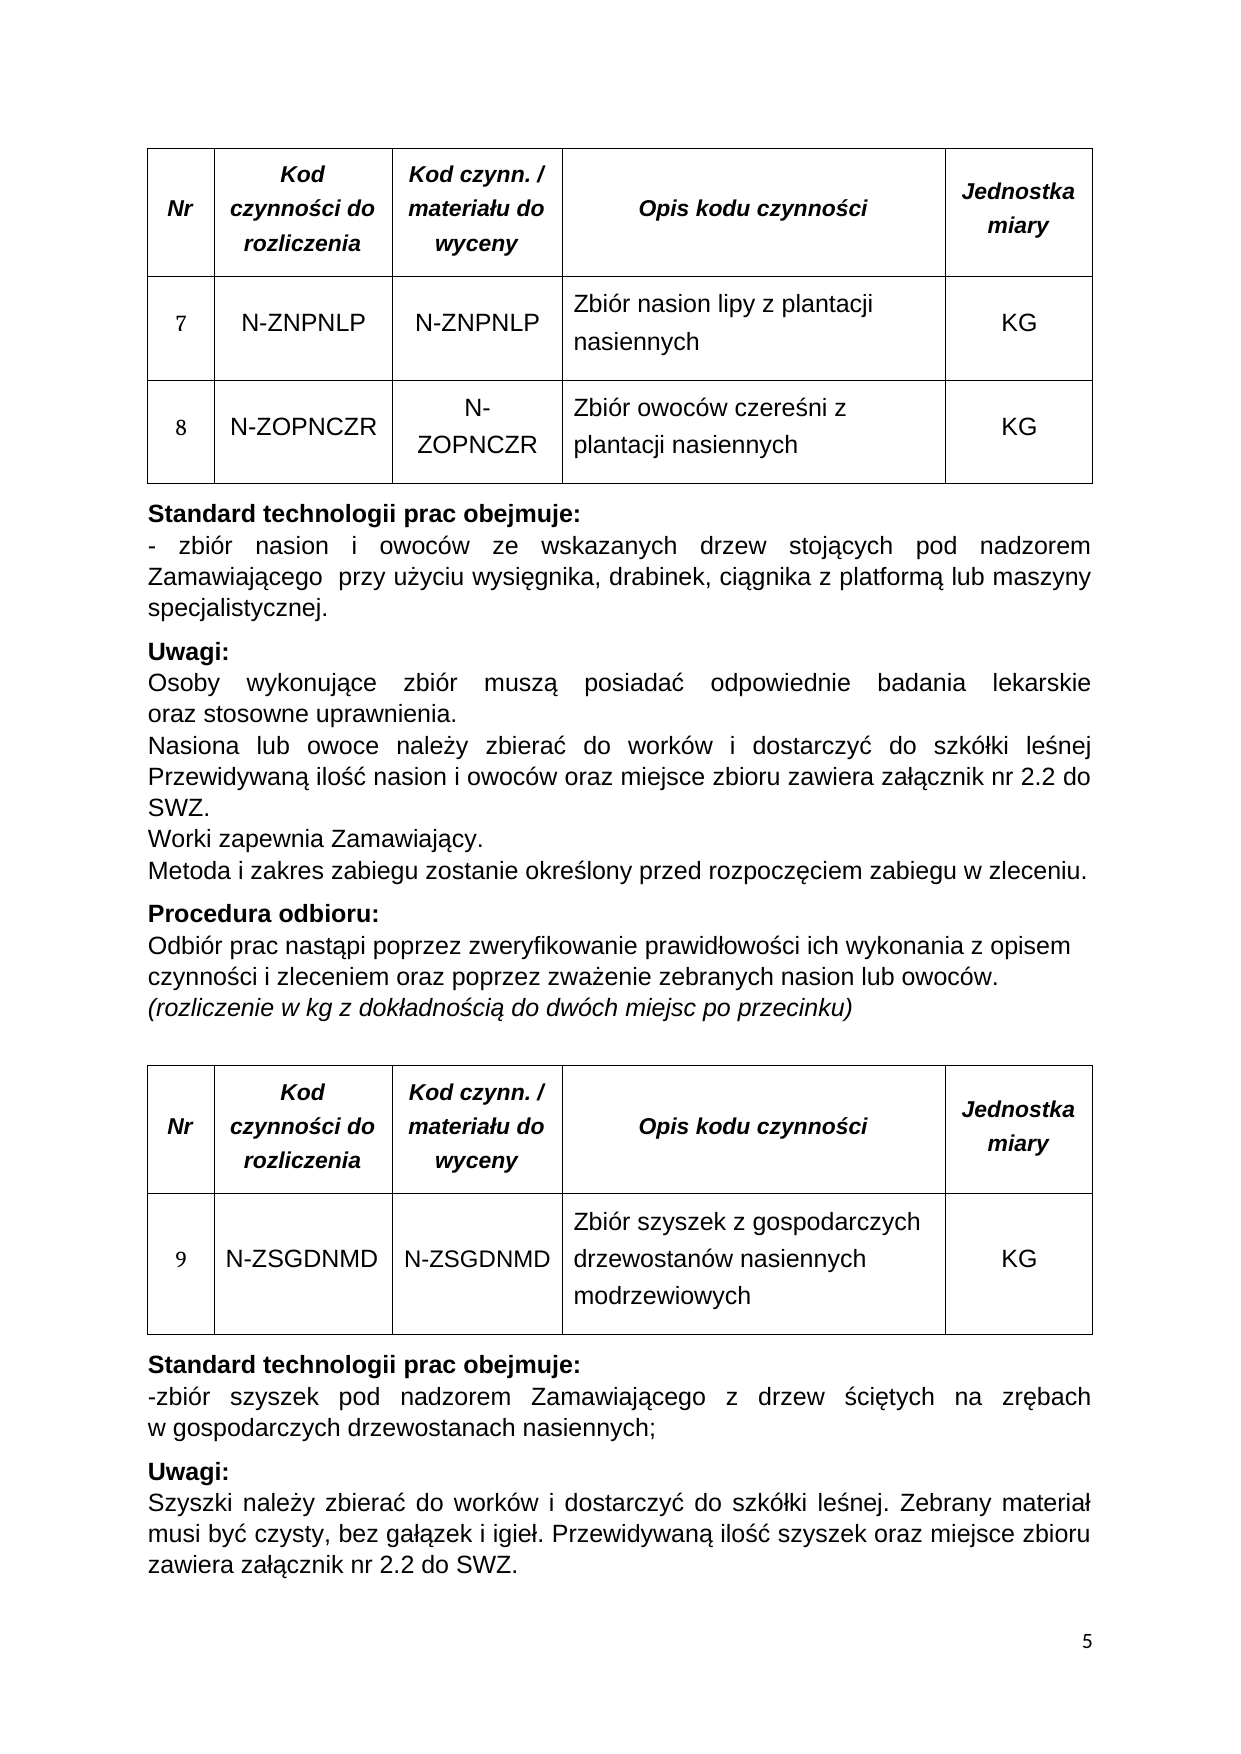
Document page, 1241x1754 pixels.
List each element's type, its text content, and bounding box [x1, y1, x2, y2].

table_cell N-ZOPNCZR [393, 381, 562, 483]
table_header Kod czynn. / materiału do wyceny [393, 1066, 562, 1193]
table_header Kod czynności do rozliczenia [215, 149, 392, 276]
table_header Nr [148, 149, 214, 276]
table_cell Zbiór nasion lipy z plantacji nasiennych [563, 277, 945, 379]
table_cell KG [946, 277, 1092, 379]
table_header Opis kodu czynności [563, 1066, 945, 1193]
table_cell N-ZSGDNMD [393, 1194, 562, 1334]
table_cell 7 [148, 277, 214, 379]
table_cell N-ZOPNCZR [215, 381, 392, 483]
table_cell KG [946, 381, 1092, 483]
table_header Kod czynności do rozliczenia [215, 1066, 392, 1193]
text Uwagi: [148, 634, 1093, 666]
text - zbiór nasion i owoców ze wskazanych drzew stojących pod nadzorem Zamawiającego przy użyciu wysięgnika, drabinek, ciągnika z platformą lub maszyny specjalistycznej. [148, 528, 1093, 622]
text Standard technologii prac obejmuje: [148, 1348, 1093, 1379]
text Metoda i zakres zabiegu zostanie określony przed rozpoczęciem zabiegu w zleceniu. [148, 853, 1093, 884]
table_cell N-ZNPNLP [393, 277, 562, 379]
text Procedura odbioru: [148, 897, 1093, 928]
text Nasiona lub owoce należy zbierać do worków i dostarczyć do szkółki leśnej Przewidywaną ilość nasion i owoców oraz miejsce zbioru zawiera załącznik nr 2.2 do SWZ. [148, 728, 1093, 822]
table_header Nr [148, 1066, 214, 1193]
text Szyszki należy zbierać do worków i dostarczyć do szkółki leśnej. Zebrany materiał musi być czysty, bez gałązek i igieł. Przewidywaną ilość szyszek oraz miejsce zbioru zawiera załącznik nr 2.2 do SWZ. [148, 1485, 1093, 1579]
table_header Jednostka miary [946, 149, 1092, 276]
table_cell N-ZNPNLP [215, 277, 392, 379]
text Uwagi: [148, 1454, 1093, 1485]
table_header Jednostka miary [946, 1066, 1092, 1193]
text Osoby wykonujące zbiór muszą posiadać odpowiednie badania lekarskie oraz stosowne uprawnienia. [148, 666, 1093, 728]
table_header Opis kodu czynności [563, 149, 945, 276]
text -zbiór szyszek pod nadzorem Zamawiającego z drzew ściętych na zrębach w gospodarczych drzewostanach nasiennych; [148, 1379, 1093, 1442]
table_cell 8 [148, 381, 214, 483]
text Standard technologii prac obejmuje: [148, 497, 1093, 528]
text czynności i zleceniem oraz poprzez zważenie zebranych nasion lub owoców. [148, 959, 1093, 991]
text Odbiór prac nastąpi poprzez zweryfikowanie prawidłowości ich wykonania z opisem [148, 928, 1093, 959]
table_cell 9 [148, 1194, 214, 1334]
table_cell KG [946, 1194, 1092, 1334]
table_cell Zbiór szyszek z gospodarczych drzewostanów nasiennych modrzewiowych [563, 1194, 945, 1334]
table_cell N-ZSGDNMD [215, 1194, 392, 1334]
text (rozliczenie w kg z dokładnością do dwóch miejsc po przecinku) [148, 991, 1093, 1022]
table_cell Zbiór owoców czereśni z plantacji nasiennych [563, 381, 945, 483]
text Worki zapewnia Zamawiający. [148, 822, 1093, 853]
table_header Kod czynn. / materiału do wyceny [393, 149, 562, 276]
